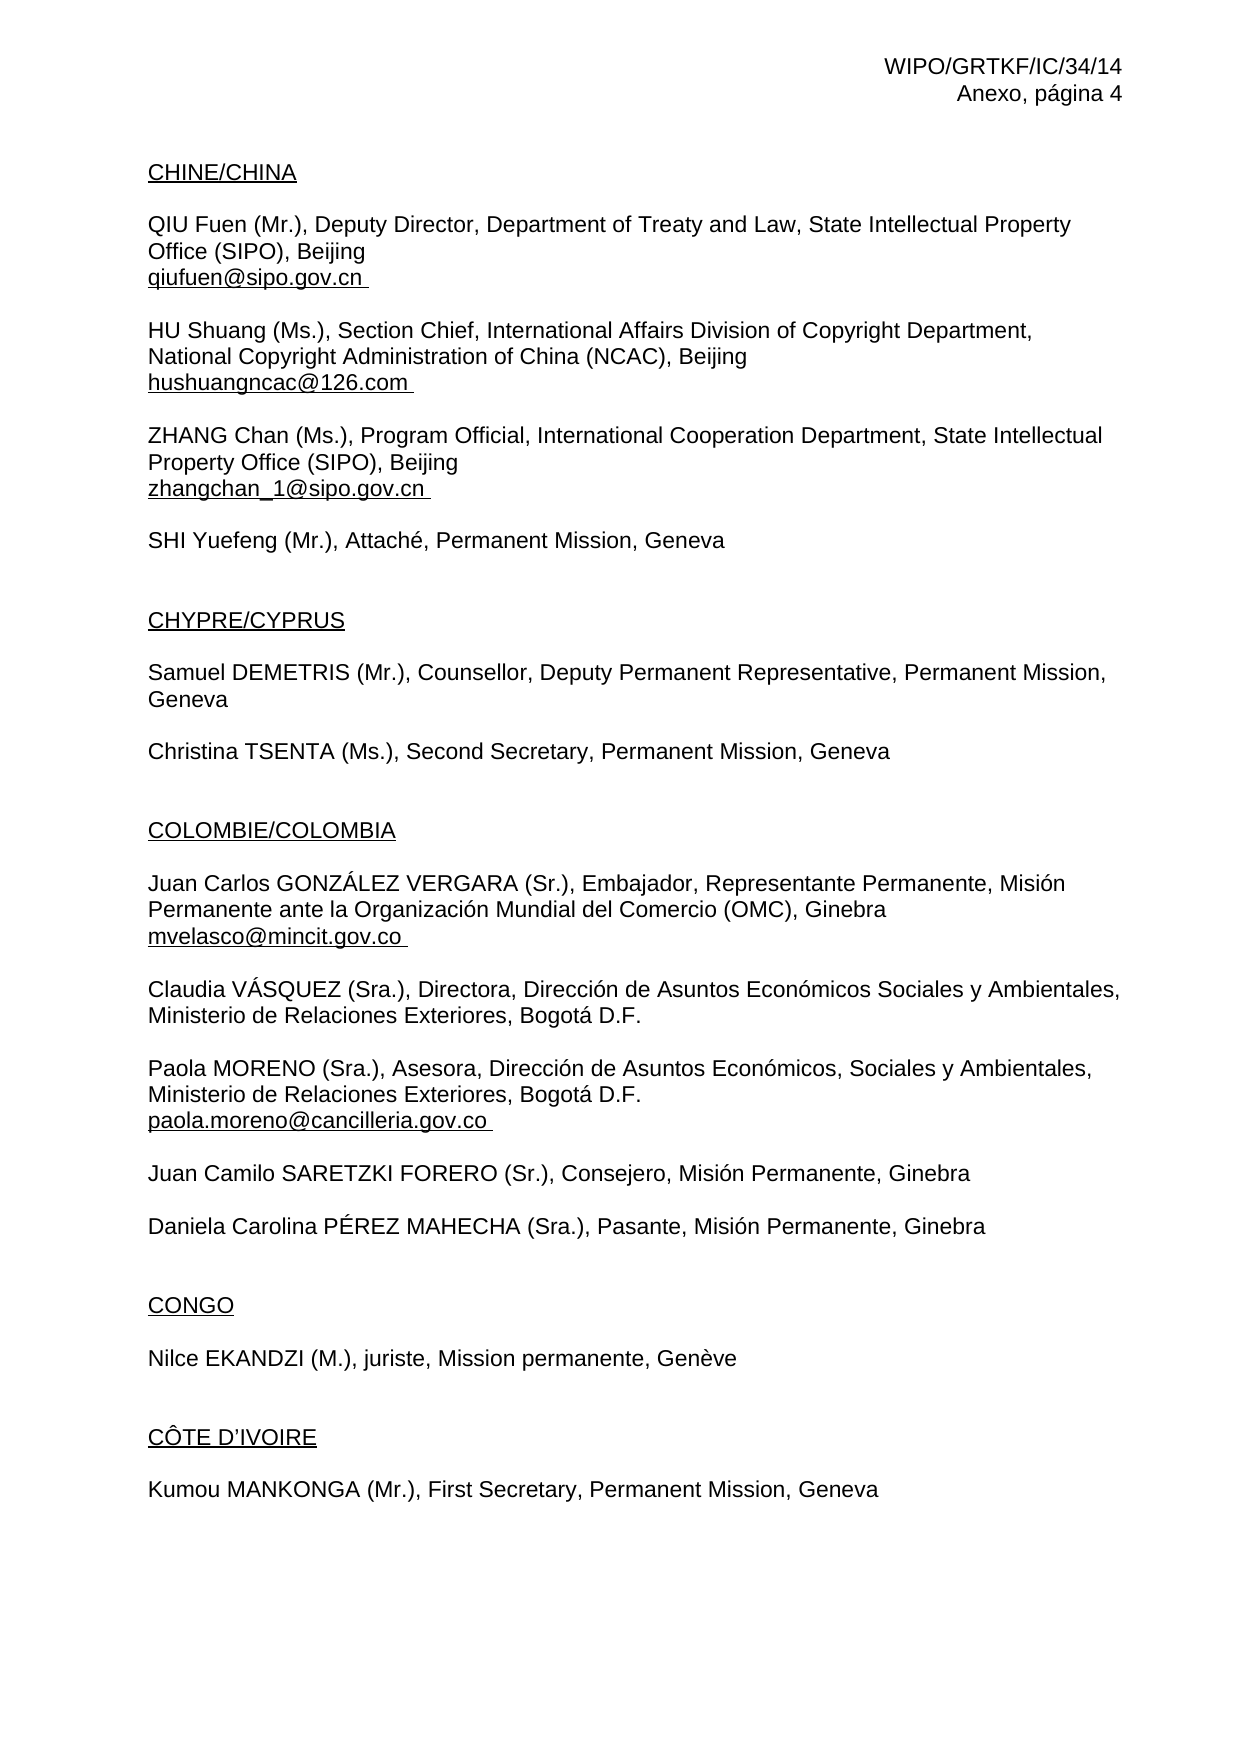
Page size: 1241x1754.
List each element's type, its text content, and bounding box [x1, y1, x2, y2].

text CHYPRE/CYPRUS [148, 607, 1122, 633]
text paola.moreno@cancilleria.gov.co [148, 1107, 1122, 1134]
text QIU Fuen (Mr.), Deputy Director, Department of Treaty and Law, State Intellectual Property Office (SIPO), Beijing [148, 211, 1122, 264]
text Claudia VÁSQUEZ (Sra.), Directora, Dirección de Asuntos Económicos Sociales y Ambientales, Ministerio de Relaciones Exteriores, Bogotá D.F. [148, 976, 1122, 1028]
text COLOMBIE/COLOMBIA [148, 817, 1122, 844]
text ZHANG Chan (Ms.), Program Official, International Cooperation Department, State Intellectual Property Office (SIPO), Beijing [148, 422, 1122, 475]
text Kumou MANKONGA (Mr.), First Secretary, Permanent Mission, Geneva [148, 1476, 1122, 1503]
text SHI Yuefeng (Mr.), Attaché, Permanent Mission, Geneva [148, 527, 1122, 554]
text Nilce EKANDZI (M.), juriste, Mission permanente, Genève [148, 1344, 1122, 1371]
text Juan Camilo SARETZKI FORERO (Sr.), Consejero, Misión Permanente, Ginebra [148, 1160, 1122, 1186]
text Daniela Carolina PÉREZ MAHECHA (Sra.), Pasante, Misión Permanente, Ginebra [148, 1213, 1122, 1239]
text Paola MORENO (Sra.), Asesora, Dirección de Asuntos Económicos, Sociales y Ambientales, Ministerio de Relaciones Exteriores, Bogotá D.F. [148, 1054, 1122, 1107]
text CÔTE D’IVOIRE [148, 1423, 1122, 1450]
text zhangchan_1@sipo.gov.cn [148, 475, 1122, 501]
text qiufuen@sipo.gov.cn [148, 264, 1122, 290]
text Christina TSENTA (Ms.), Second Secretary, Permanent Mission, Geneva [148, 738, 1122, 765]
text HU Shuang (Ms.), Section Chief, International Affairs Division of Copyright Department, National Copyright Administration of China (NCAC), Beijing [148, 317, 1122, 369]
text hushuangncac@126.com [148, 369, 1122, 396]
text mvelasco@mincit.gov.co [148, 923, 1122, 949]
text Samuel DEMETRIS (Mr.), Counsellor, Deputy Permanent Representative, Permanent Mission, Geneva [148, 659, 1122, 712]
text CHINE/CHINA [148, 158, 1122, 185]
text Juan Carlos GONZÁLEZ VERGARA (Sr.), Embajador, Representante Permanente, Misión Permanente ante la Organización Mundial del Comercio (OMC), Ginebra [148, 870, 1122, 923]
text CONGO [148, 1292, 1122, 1318]
